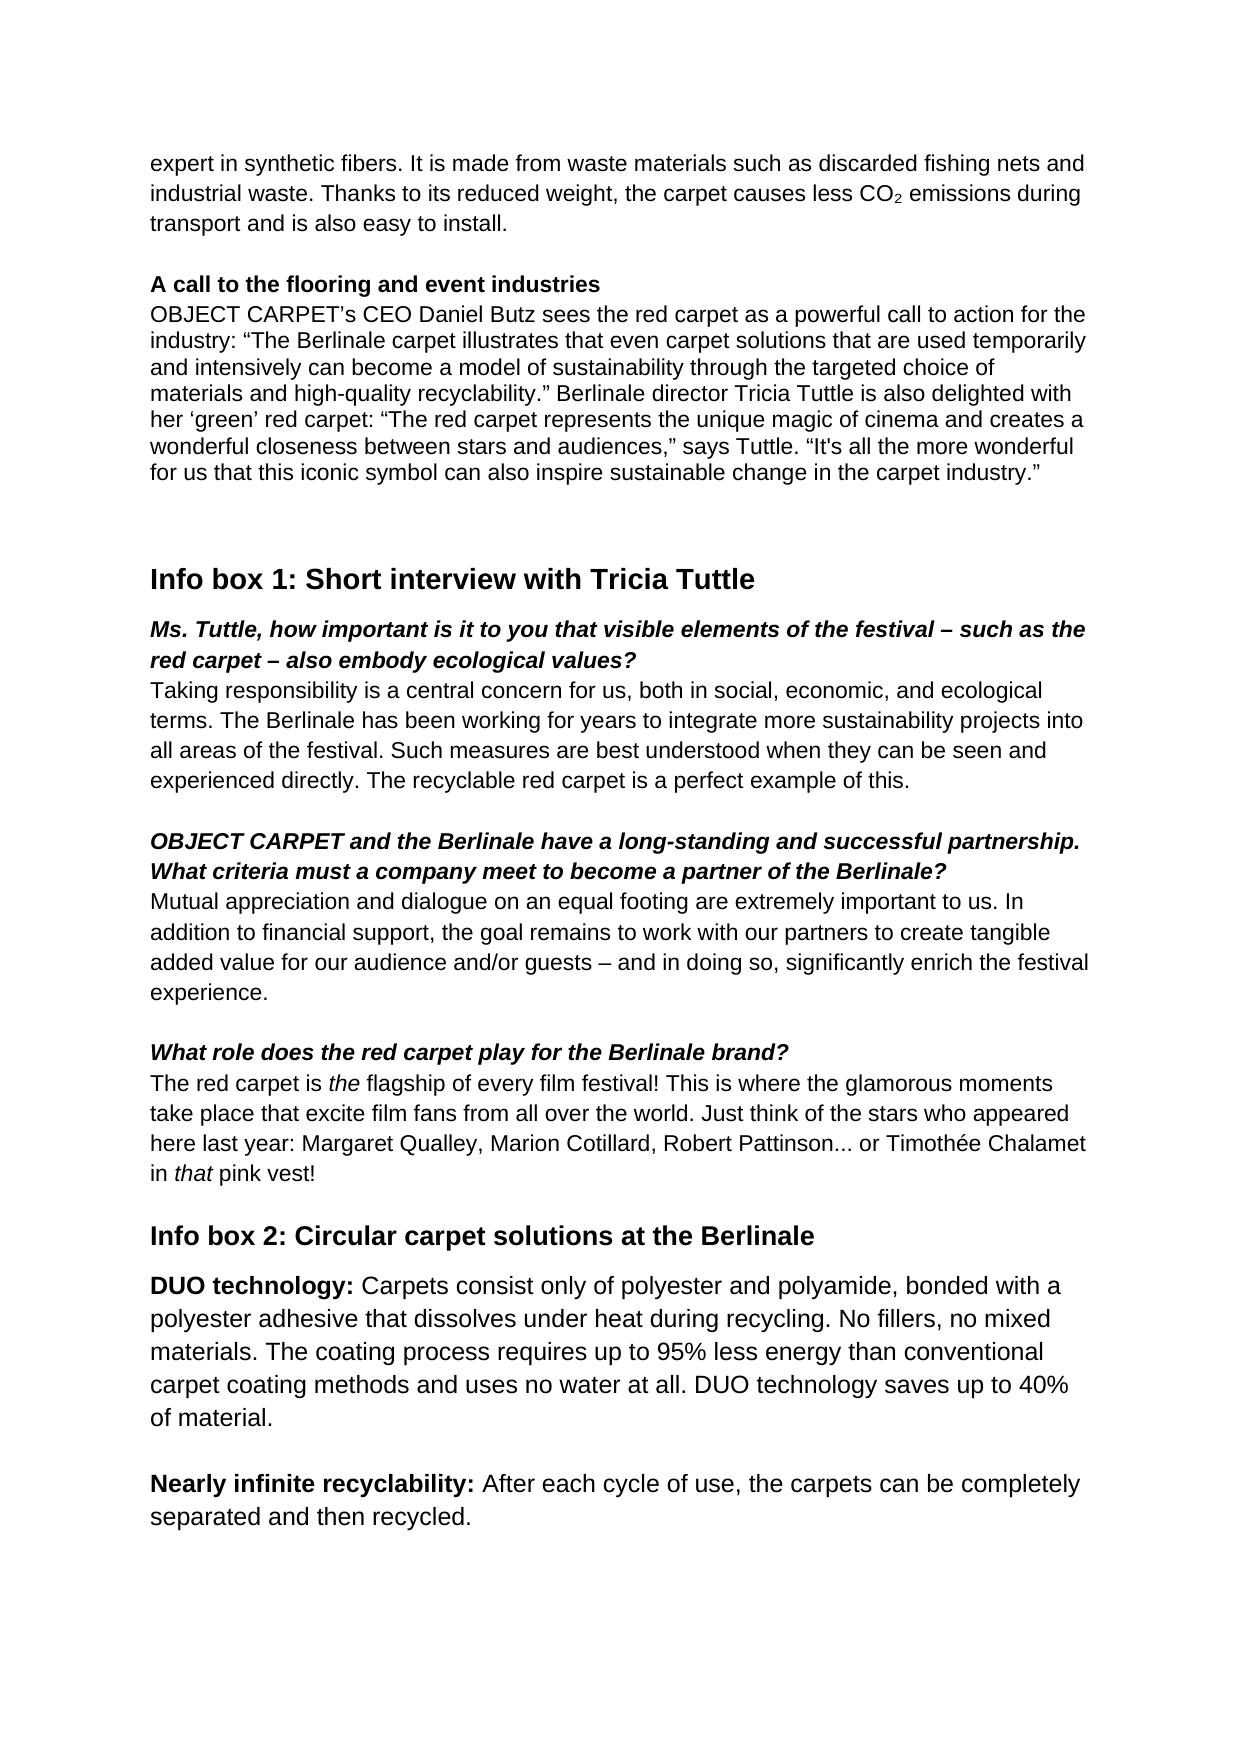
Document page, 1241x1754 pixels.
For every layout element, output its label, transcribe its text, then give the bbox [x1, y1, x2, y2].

subtitle Info box 1: Short interview with Tricia Tuttle [150, 562, 1090, 595]
text OBJECT CARPET’s CEO Daniel Butz sees the red carpet as a powerful call to action for the industry: “The Berlinale carpet illustrates that even carpet solutions that are used temporarily and intensively can become a model of sustainability through the targeted choice of materials and high-quality recyclability.” Berlinale director Tricia Tuttle is also delighted with her ‘green’ red carpet: “The red carpet represents the unique magic of cinema and creates a wonderful closeness between stars and audiences,” says Tuttle. “It's all the more wonderful for us that this iconic symbol can also inspire sustainable change in the carpet industry.” [150, 301, 1090, 486]
text What role does the red carpet play for the Berlinale brand? [150, 1039, 1090, 1066]
text OBJECT CARPET and the Berlinale have a long-standing and successful partnership. What criteria must a company meet to become a partner of the Berlinale? [150, 828, 1090, 884]
text The red carpet is the flagship of every film festival! This is where the glamorous moments take place that excite film fans from all over the world. Just think of the stars who appeared here last year: Margaret Qualley, Marion Cotillard, Robert Pattinson... or Timothée Chalamet in that pink vest! [150, 1069, 1090, 1187]
text DUO technology: Carpets consist only of polyester and polyamide, bonded with a polyester adhesive that dissolves under heat during recycling. No fillers, no mixed materials. The coating process requires up to 95% less energy than conventional carpet coating methods and uses no water at all. DUO technology saves up to 40% of material. [150, 1271, 1090, 1432]
subtitle Info box 2: Circular carpet solutions at the Berlinale [150, 1219, 1090, 1251]
text Mutual appreciation and dialogue on an equal footing are extremely important to us. In addition to financial support, the goal remains to work with our partners to create tangible added value for our audience and/or guests – and in doing so, significantly enrich the festival experience. [150, 888, 1090, 1005]
text Ms. Tuttle, how important is it to you that visible elements of the festival – such as the red carpet – also embody ecological values? [150, 616, 1090, 673]
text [150, 150, 1090, 237]
text Nearly infinite recyclability: After each cycle of use, the carpets can be completely separated and then recycled. [150, 1469, 1090, 1531]
text Taking responsibility is a central concern for us, both in social, economic, and ecological terms. The Berlinale has been working for years to integrate more sustainability projects into all areas of the festival. Such measures are best understood when they can be seen and experienced directly. The recyclable red carpet is a perfect example of this. [150, 677, 1090, 794]
text A call to the flooring and event industries [150, 271, 1090, 297]
